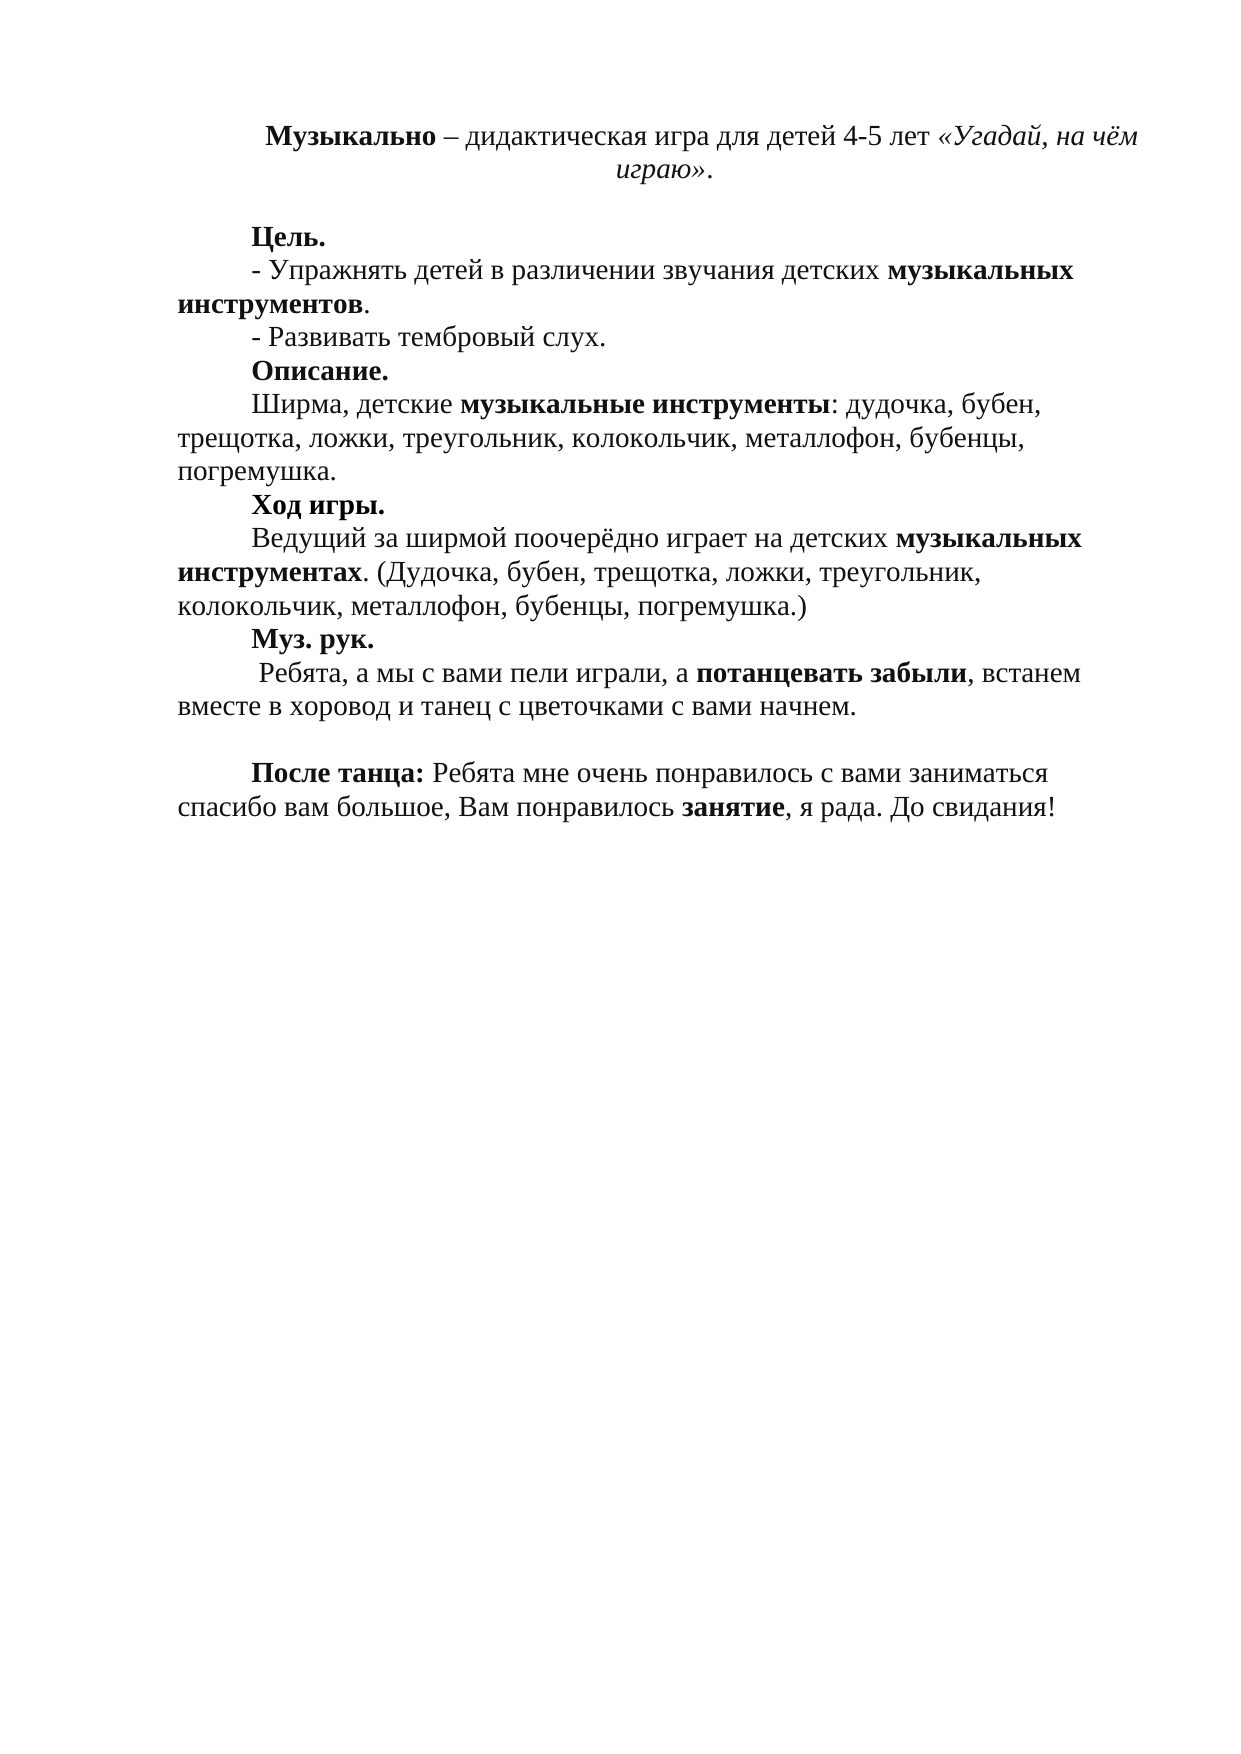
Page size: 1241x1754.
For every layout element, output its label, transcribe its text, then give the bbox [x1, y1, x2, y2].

text Муз. рук. [177, 621, 1152, 655]
text - Упражнять детей в различении звучания детских музыкальных инструментов. [177, 252, 1152, 319]
text Ширма, детские музыкальные инструменты: дудочка, бубен, трещотка, ложки, треугольник, колокольчик, металлофон, бубенцы, погремушка. [177, 386, 1152, 487]
text Ход игры. [177, 487, 1152, 521]
text - Развивать тембровый слух. [177, 319, 1152, 353]
text Ведущий за ширмой поочерёдно играет на детских музыкальных инструментах. (Дудочка, бубен, трещотка, ложки, треугольник, колокольчик, металлофон, бубенцы, погремушка.) [177, 521, 1152, 621]
text Описание. [177, 353, 1152, 386]
text Ребята, а мы с вами пели играли, а потанцевать забыли, встанем вместе в хоровод и танец с цветочками с вами начнем. [177, 655, 1152, 722]
text Музыкально – дидактическая игра для детей 4-5 лет «Угадай, на чём играю». [177, 118, 1152, 185]
text Цель. [177, 219, 1152, 252]
text После танца: Ребята мне очень понравилось с вами заниматься спасибо вам большое, Вам понравилось занятие, я рада. До свидания! [177, 755, 1152, 822]
